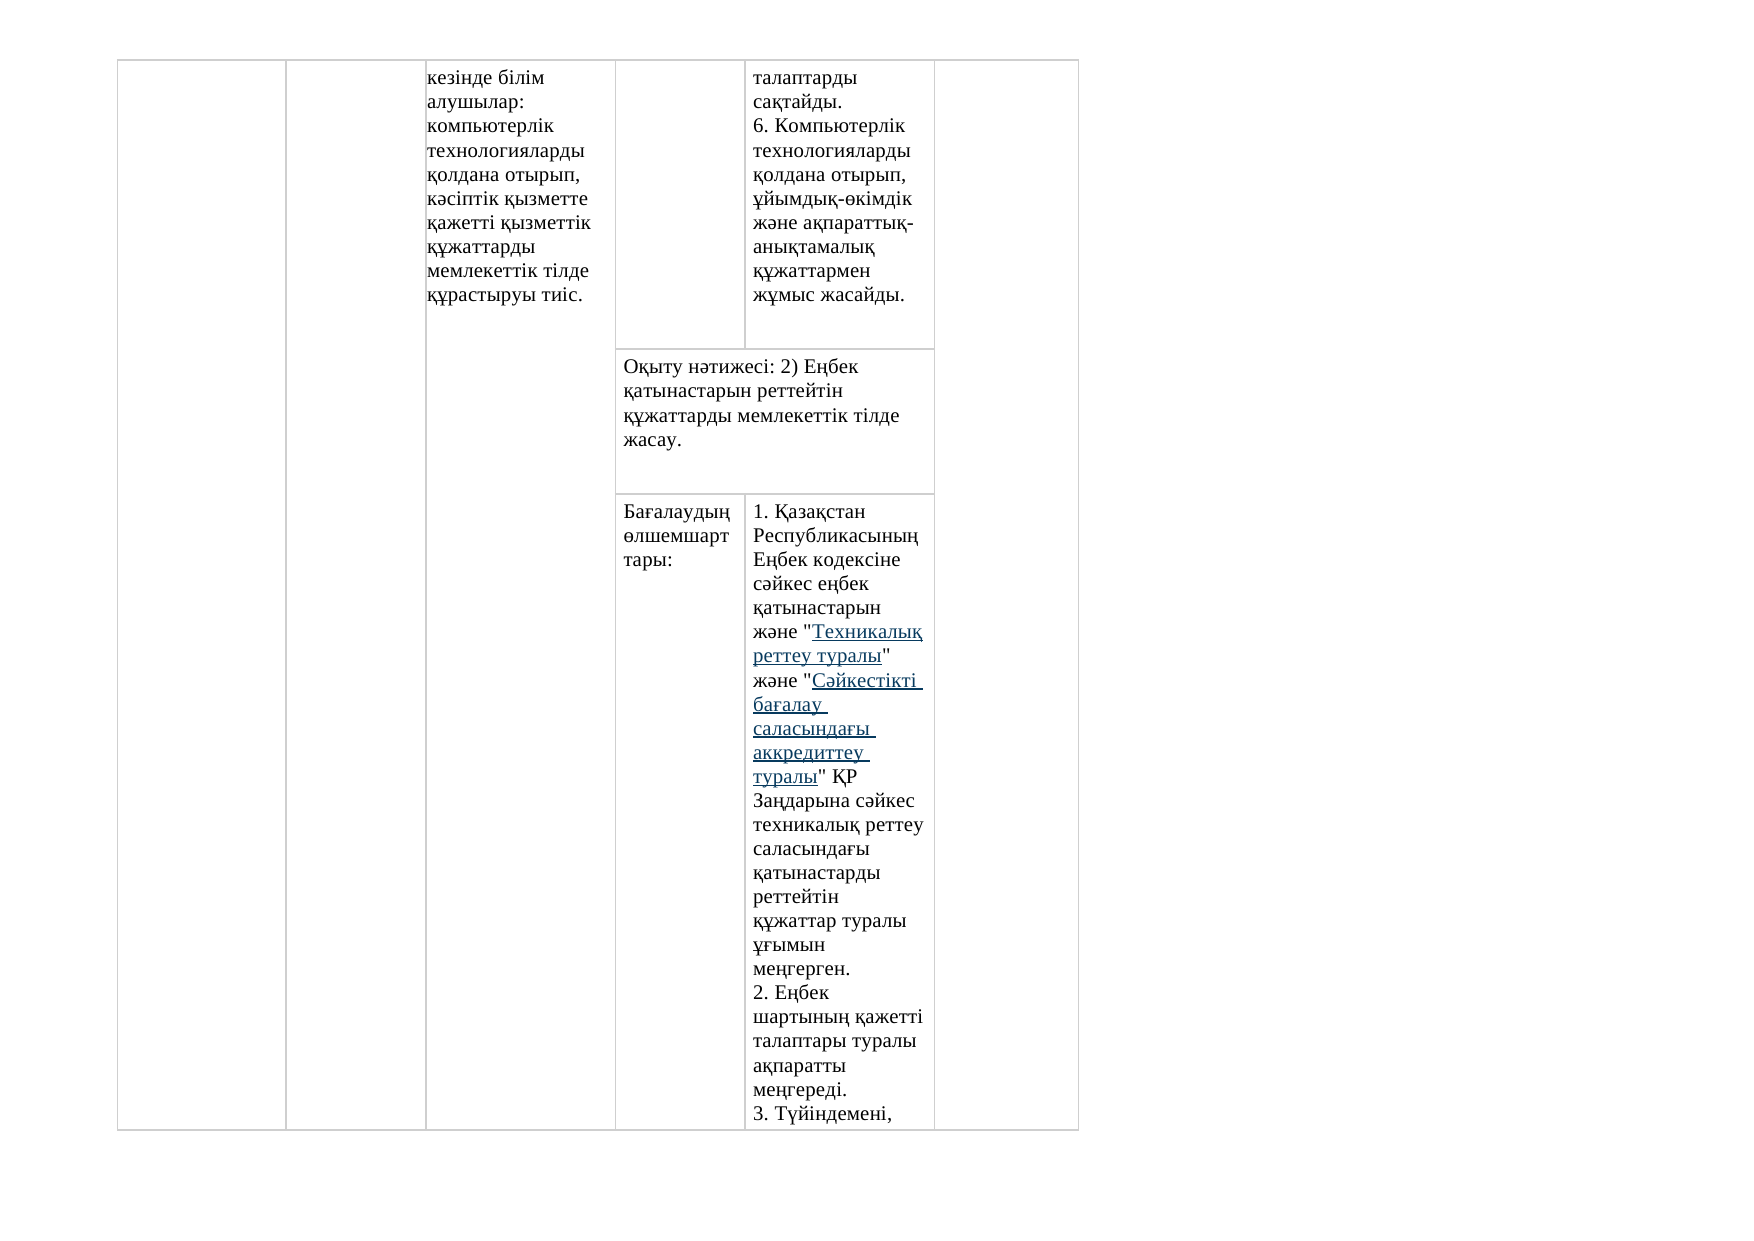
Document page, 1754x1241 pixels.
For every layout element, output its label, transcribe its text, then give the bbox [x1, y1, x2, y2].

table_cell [746, 61, 934, 348]
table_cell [746, 495, 934, 1129]
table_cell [616, 61, 744, 348]
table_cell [616, 495, 744, 1129]
table_cell Оқыту нәтижесі: 2) Еңбек қатынастарын реттейтін құжаттарды мемлекеттік тілде жасау. [616, 350, 934, 493]
